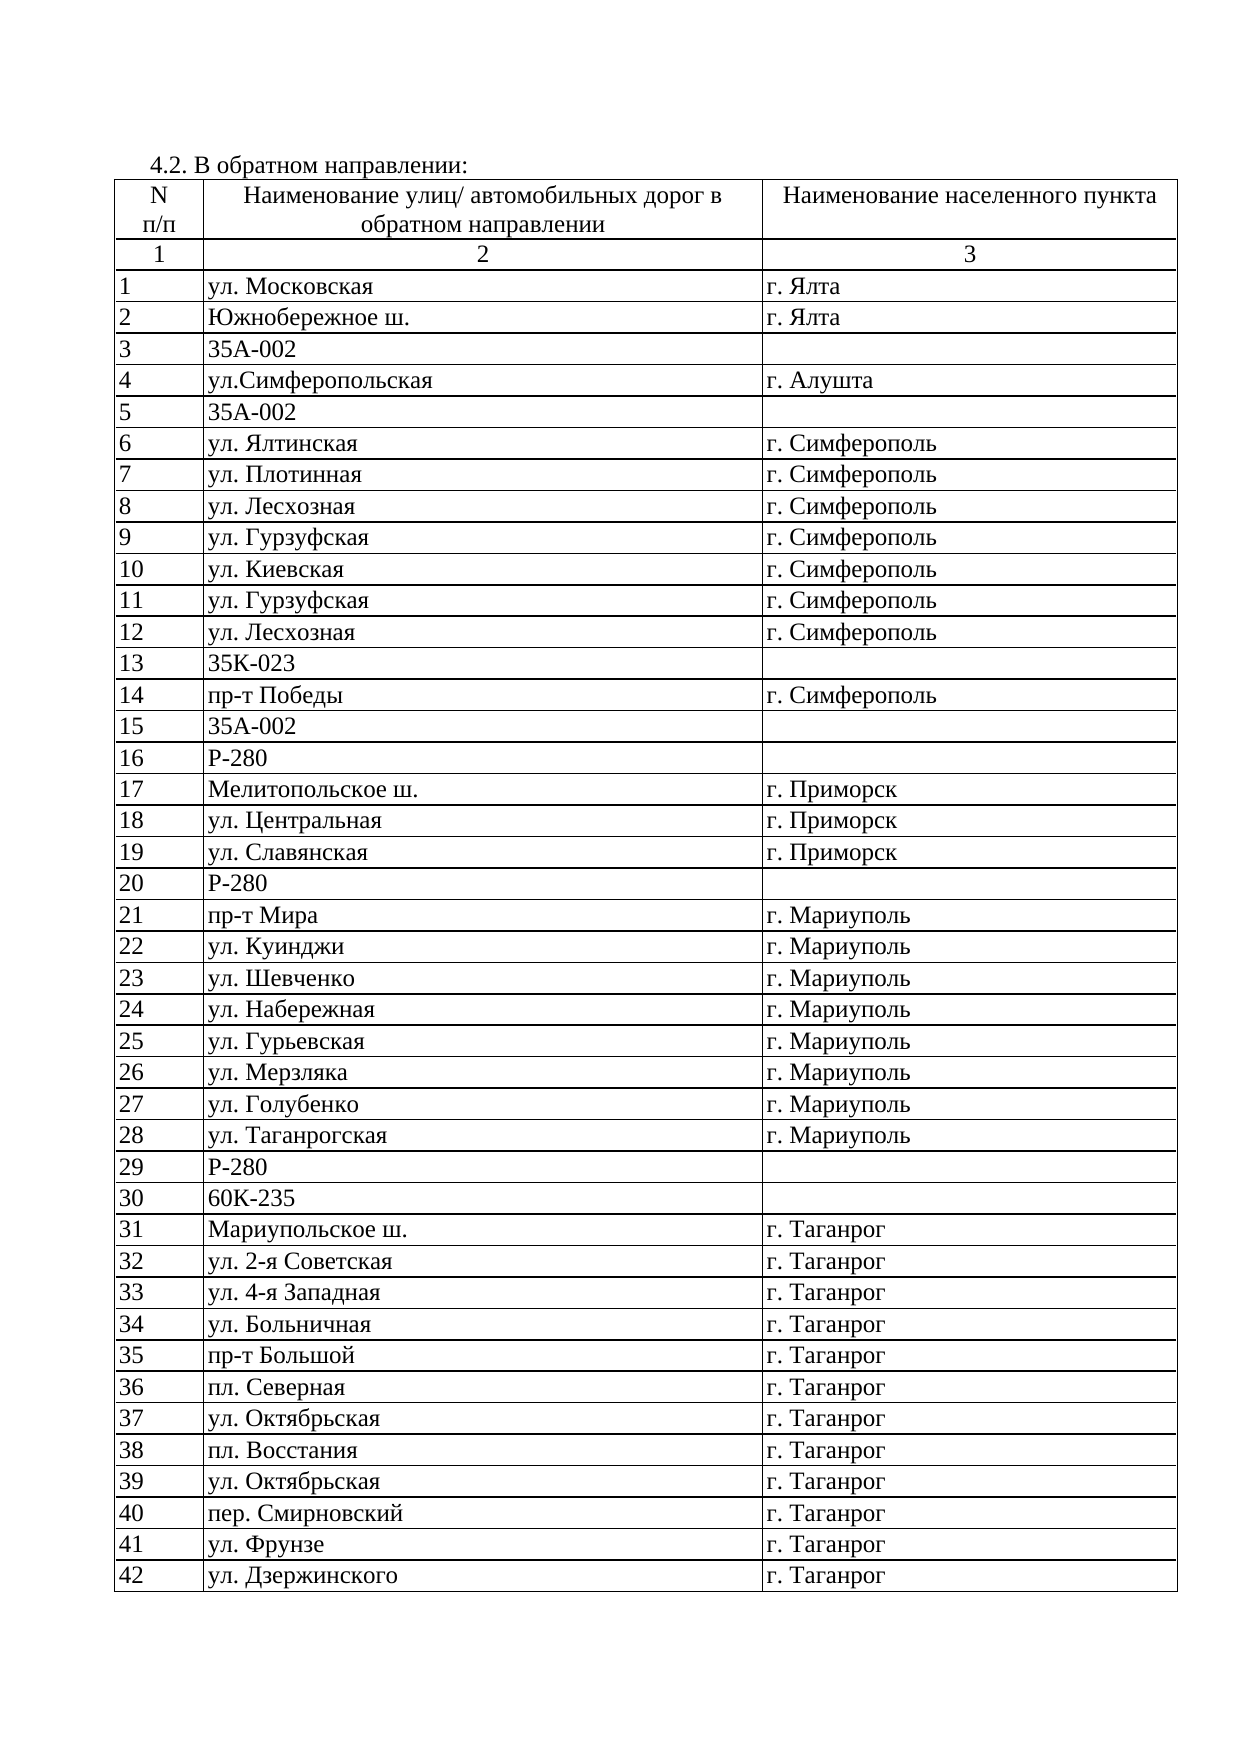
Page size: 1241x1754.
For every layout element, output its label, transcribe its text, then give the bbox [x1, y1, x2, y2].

table_cell г. Ялта [763, 269, 1177, 301]
table_cell 31 [115, 1214, 203, 1244]
table_cell г. Алушта [763, 364, 1177, 395]
table_cell [763, 867, 1177, 898]
table_cell ул. Лесхозная [204, 491, 762, 521]
table_cell 5 [115, 396, 203, 427]
table_cell г. Мариуполь [763, 930, 1177, 961]
table_cell ул. Шевченко [204, 963, 762, 993]
table_cell 17 [115, 774, 203, 804]
table_cell 18 [115, 805, 203, 836]
table_cell 35 [115, 1340, 203, 1370]
table_cell 3 [115, 333, 203, 364]
table_cell Мариупольское ш. [204, 1215, 762, 1244]
table_cell [763, 1182, 1177, 1213]
table_cell 1 [115, 270, 203, 301]
table_cell г. Таганрог [763, 1402, 1177, 1433]
table_cell [763, 332, 1177, 364]
table_cell ул. Таганрогская [204, 1120, 762, 1150]
table_cell 35К-023 [204, 648, 762, 678]
table_cell 28 [115, 1120, 203, 1150]
table_cell 16 [115, 742, 203, 773]
table_cell 39 [115, 1466, 203, 1496]
table_cell г. Приморск [763, 773, 1177, 804]
table_cell ул. 4-я Западная [204, 1278, 762, 1307]
table_cell ул. Голубенко [204, 1089, 762, 1119]
table_cell г. Симферополь [763, 521, 1177, 552]
table_cell 9 [115, 522, 203, 552]
table_cell 6 [115, 428, 203, 458]
table_cell пер. Смирновский [204, 1498, 762, 1528]
table_cell г. Симферополь [763, 490, 1177, 521]
table_cell г. Симферополь [763, 584, 1177, 615]
table_cell г. Приморск [763, 836, 1177, 867]
table_cell Южнобережное ш. [204, 302, 762, 332]
table_cell 22 [115, 931, 203, 961]
table_cell ул. Московская [204, 271, 762, 301]
table_cell г. Таганрог [763, 1245, 1177, 1276]
table_cell 32 [115, 1246, 203, 1276]
table_cell г. Таганрог [763, 1433, 1177, 1465]
table_cell ул. Гурьевская [204, 1026, 762, 1056]
table_cell г. Мариуполь [763, 1024, 1177, 1056]
table_cell 24 [115, 994, 203, 1024]
table_cell ул. Киевская [204, 554, 762, 584]
table_cell 33 [115, 1277, 203, 1307]
table_cell пр-т Большой [204, 1341, 762, 1370]
table_cell ул. Гурзуфская [204, 586, 762, 615]
table_cell г. Симферополь [763, 615, 1177, 647]
table_cell ул. Дзержинского [204, 1561, 762, 1591]
table_cell г. Таганрог [763, 1528, 1177, 1559]
table_cell ул. Октябрьская [204, 1403, 762, 1433]
table_cell 7 [115, 459, 203, 489]
table_cell [763, 741, 1177, 773]
table_cell 20 [115, 868, 203, 898]
table_cell Р-280 [204, 1152, 762, 1182]
table_cell ул. Гурзуфская [204, 523, 762, 552]
table_cell г. Таганрог [763, 1276, 1177, 1307]
table_cell Р-280 [204, 869, 762, 898]
table_header N п/п [115, 180, 203, 238]
table_cell ул. Фрунзе [204, 1529, 762, 1559]
table_cell 35А-002 [204, 334, 762, 364]
table_cell 41 [115, 1529, 203, 1559]
table_cell 8 [115, 491, 203, 521]
table_cell 60К-235 [204, 1183, 762, 1213]
table_cell Р-280 [204, 743, 762, 773]
table_cell г. Таганрог [763, 1308, 1177, 1339]
table_cell 36 [115, 1371, 203, 1402]
table_cell [763, 1150, 1177, 1182]
table_cell 23 [115, 963, 203, 993]
table_cell г. Мариуполь [763, 1119, 1177, 1150]
table_cell 35А-002 [204, 711, 762, 741]
table_cell 2 [115, 302, 203, 332]
table_cell г. Таганрог [763, 1496, 1177, 1528]
table_cell пл. Северная [204, 1372, 762, 1402]
text 4.2. В обратном направлении: [150, 150, 1090, 179]
table_cell 34 [115, 1309, 203, 1339]
table_cell 37 [115, 1403, 203, 1433]
table_cell 4 [115, 365, 203, 395]
table_cell пл. Восстания [204, 1435, 762, 1465]
table_cell 19 [115, 837, 203, 867]
table_cell пр-т Мира [204, 900, 762, 930]
table_cell г. Таганрог [763, 1559, 1177, 1591]
table_cell ул.Симферопольская [204, 365, 762, 395]
table_cell 1 [115, 239, 203, 269]
table_cell Мелитопольское ш. [204, 774, 762, 804]
table_header Наименование населенного пункта [763, 180, 1177, 238]
table_cell 3 [763, 238, 1177, 269]
table_cell г. Приморск [763, 804, 1177, 836]
table_cell ул. 2-я Советская [204, 1246, 762, 1276]
table_cell 13 [115, 648, 203, 678]
table_cell 21 [115, 900, 203, 930]
table_cell 2 [204, 240, 762, 269]
table_cell г. Мариуполь [763, 961, 1177, 993]
table_cell ул. Центральная [204, 806, 762, 836]
table_cell 11 [115, 585, 203, 615]
table_cell 27 [115, 1088, 203, 1119]
table_cell г. Таганрог [763, 1370, 1177, 1402]
table_cell ул. Славянская [204, 837, 762, 867]
table_cell ул. Плотинная [204, 460, 762, 489]
table_cell г. Таганрог [763, 1213, 1177, 1244]
table_cell ул. Куинджи [204, 932, 762, 961]
table_cell [763, 647, 1177, 678]
table_cell 38 [115, 1434, 203, 1465]
table_cell г. Мариуполь [763, 993, 1177, 1024]
table_cell 25 [115, 1025, 203, 1056]
table_cell г. Таганрог [763, 1339, 1177, 1370]
table_cell 42 [115, 1560, 203, 1591]
table_cell 30 [115, 1183, 203, 1213]
table_cell г. Ялта [763, 301, 1177, 332]
table_cell 15 [115, 711, 203, 741]
table_cell [763, 395, 1177, 427]
table_cell 40 [115, 1497, 203, 1528]
table_cell г. Таганрог [763, 1465, 1177, 1496]
table_cell ул. Больничная [204, 1309, 762, 1339]
table_cell 35А-002 [204, 397, 762, 427]
table_cell 14 [115, 679, 203, 710]
table_cell 12 [115, 616, 203, 647]
table_cell [763, 710, 1177, 741]
table_header Наименование улиц/ автомобильных дорог в обратном направлении [204, 180, 762, 238]
table_cell 29 [115, 1151, 203, 1182]
table_cell 10 [115, 554, 203, 584]
table_cell ул. Октябрьская [204, 1466, 762, 1496]
table_cell ул. Лесхозная [204, 617, 762, 647]
table_cell г. Симферополь [763, 458, 1177, 489]
table_cell ул. Набережная [204, 995, 762, 1024]
table_cell г. Симферополь [763, 553, 1177, 584]
table_cell г. Симферополь [763, 427, 1177, 458]
table_cell г. Мариуполь [763, 1056, 1177, 1087]
table_cell пр-т Победы [204, 680, 762, 710]
table_cell г. Симферополь [763, 678, 1177, 710]
table_cell 26 [115, 1057, 203, 1087]
table_cell ул. Ялтинская [204, 428, 762, 458]
table_cell г. Мариуполь [763, 1087, 1177, 1119]
table_cell г. Мариуполь [763, 899, 1177, 930]
table_cell ул. Мерзляка [204, 1057, 762, 1087]
